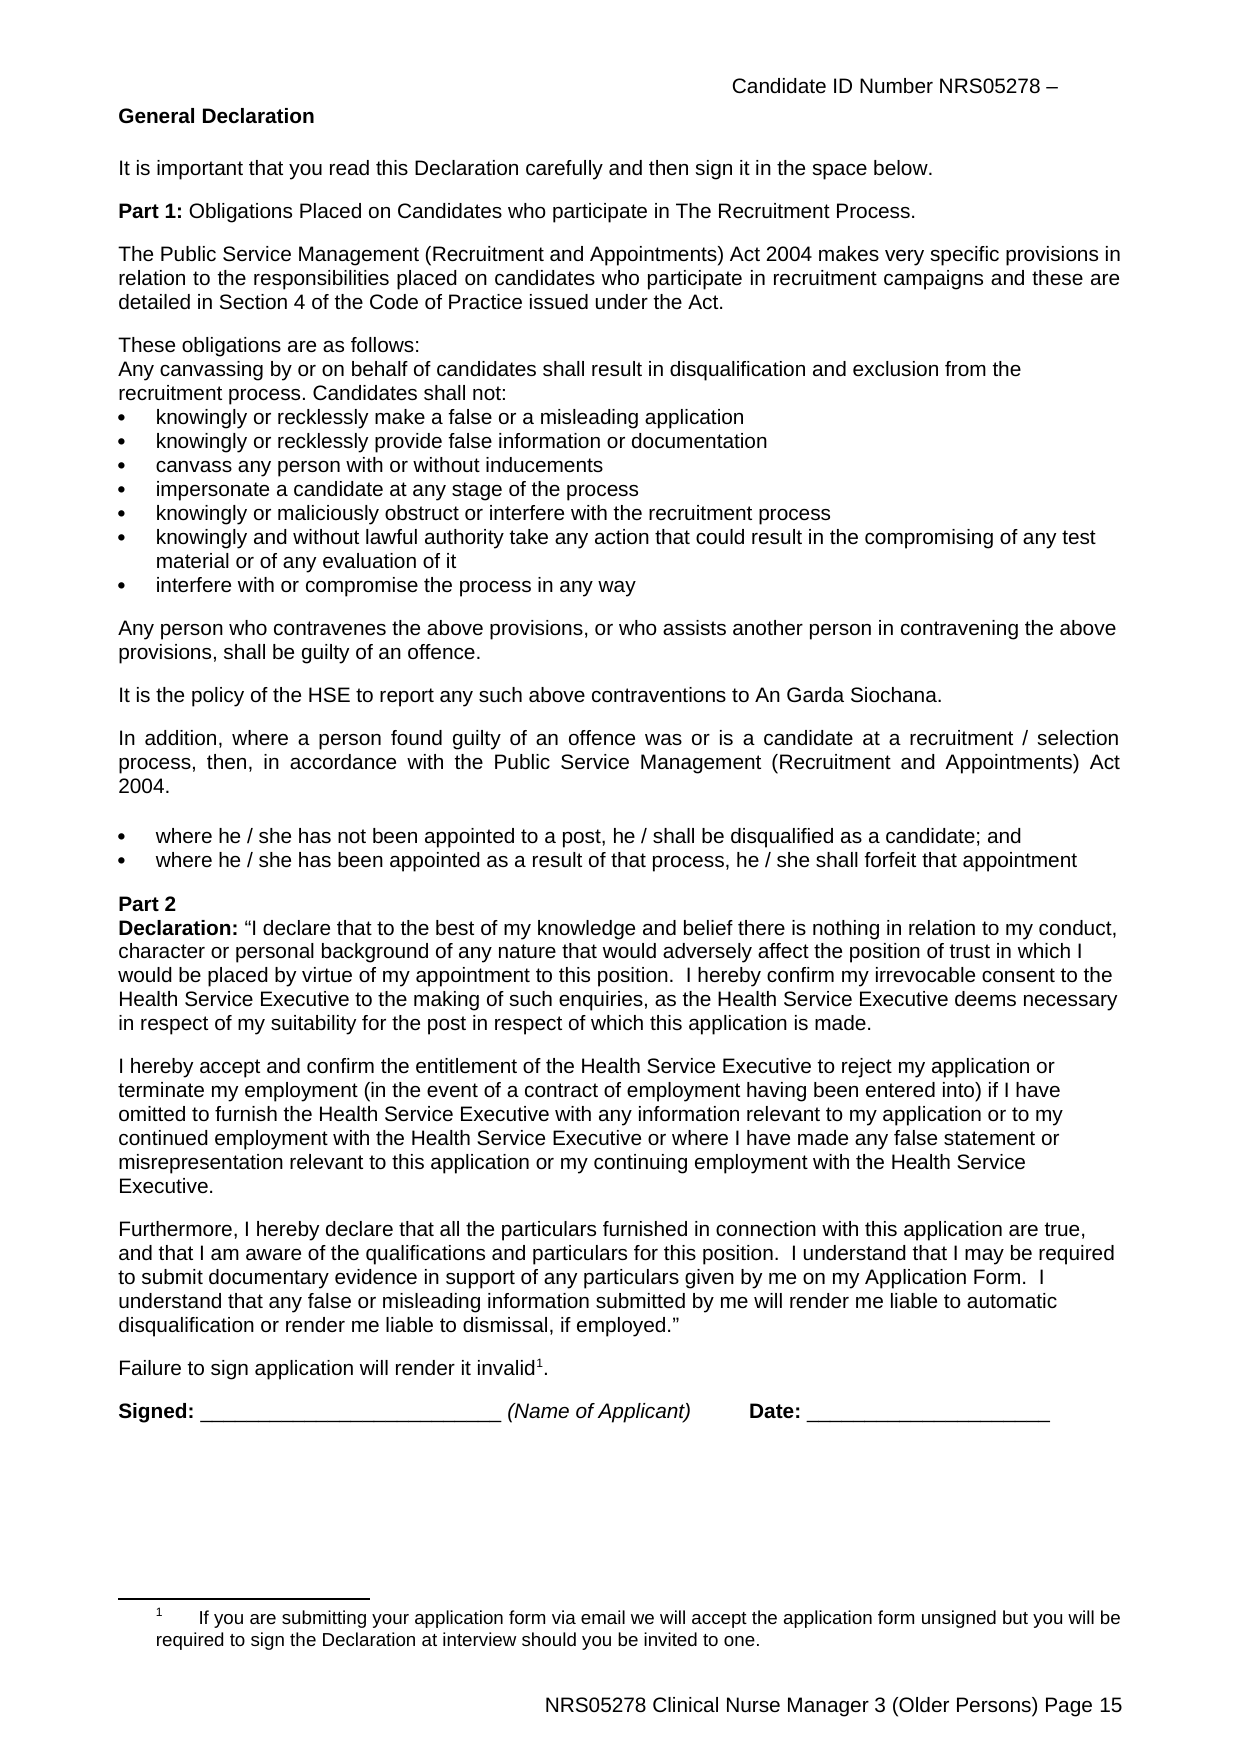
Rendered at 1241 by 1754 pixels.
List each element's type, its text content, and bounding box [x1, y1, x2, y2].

text The Public Service Management (Recruitment and Appointments) Act 2004 makes very specific provisions in relation to the responsibilities placed on candidates who participate in recruitment campaigns and these are detailed in Section 4 of the Code of Practice issued under the Act. [118, 242, 1122, 314]
text It is the policy of the HSE to report any such above contraventions to An Garda Siochana. [118, 683, 1122, 707]
list knowingly or recklessly provide false information or documentation [118, 429, 1122, 453]
list interfere with or compromise the process in any way [118, 573, 1122, 597]
text Any canvassing by or on behalf of candidates shall result in disqualification and exclusion from the recruitment process. Candidates shall not: [118, 357, 1122, 405]
list where he / she has been appointed as a result of that process, he / she shall forfeit that appointment [118, 848, 1122, 872]
text Part 1: Obligations Placed on Candidates who participate in The Recruitment Process. [118, 199, 1122, 223]
text These obligations are as follows: [118, 333, 1122, 357]
list impersonate a candidate at any stage of the process [118, 477, 1122, 501]
text In addition, where a person found guilty of an offence was or is a candidate at a recruitment / selection process, then, in accordance with the Public Service Management (Recruitment and Appointments) Act 2004. [118, 726, 1122, 798]
list knowingly or recklessly make a false or a misleading application [118, 405, 1122, 429]
text Furthermore, I hereby declare that all the particulars furnished in connection with this application are true, and that I am aware of the qualifications and particulars for this position. I understand that I may be required to submit documentary evidence in support of any particulars given by me on my Application Form. I understand that any false or misleading information submitted by me will render me liable to automatic disqualification or render me liable to dismissal, if employed.” [118, 1217, 1122, 1337]
list where he / she has not been appointed to a post, he / shall be disqualified as a candidate; and [118, 824, 1122, 848]
text Signed: __________________________ (Name of Applicant) Date: _____________________ [118, 1399, 1122, 1423]
text Failure to sign application will render it invalid. [118, 1356, 1122, 1380]
text It is important that you read this Declaration carefully and then sign it in the space below. [118, 156, 1122, 180]
text Declaration: “I declare that to the best of my knowledge and belief there is nothing in relation to my conduct, character or personal background of any nature that would adversely affect the position of trust in which I would be placed by virtue of my appointment to this position. I hereby confirm my irrevocable consent to the Health Service Executive to the making of such enquiries, as the Health Service Executive deems necessary in respect of my suitability for the post in respect of which this application is made. [118, 915, 1122, 1035]
list knowingly or maliciously obstruct or interfere with the recruitment process [118, 501, 1122, 525]
list knowingly and without lawful authority take any action that could result in the compromising of any test material or of any evaluation of it [118, 525, 1122, 573]
text I hereby accept and confirm the entitlement of the Health Service Executive to reject my application or terminate my employment (in the event of a contract of employment having been entered into) if I have omitted to furnish the Health Service Executive with any information relevant to my application or to my continued employment with the Health Service Executive or where I have made any false statement or misrepresentation relevant to this application or my continuing employment with the Health Service Executive. [118, 1054, 1122, 1198]
text General Declaration [118, 104, 1151, 128]
text Part 2 [118, 891, 1122, 915]
text Any person who contravenes the above provisions, or who assists another person in contravening the above provisions, shall be guilty of an offence. [118, 616, 1122, 664]
list canvass any person with or without inducements [118, 453, 1122, 477]
